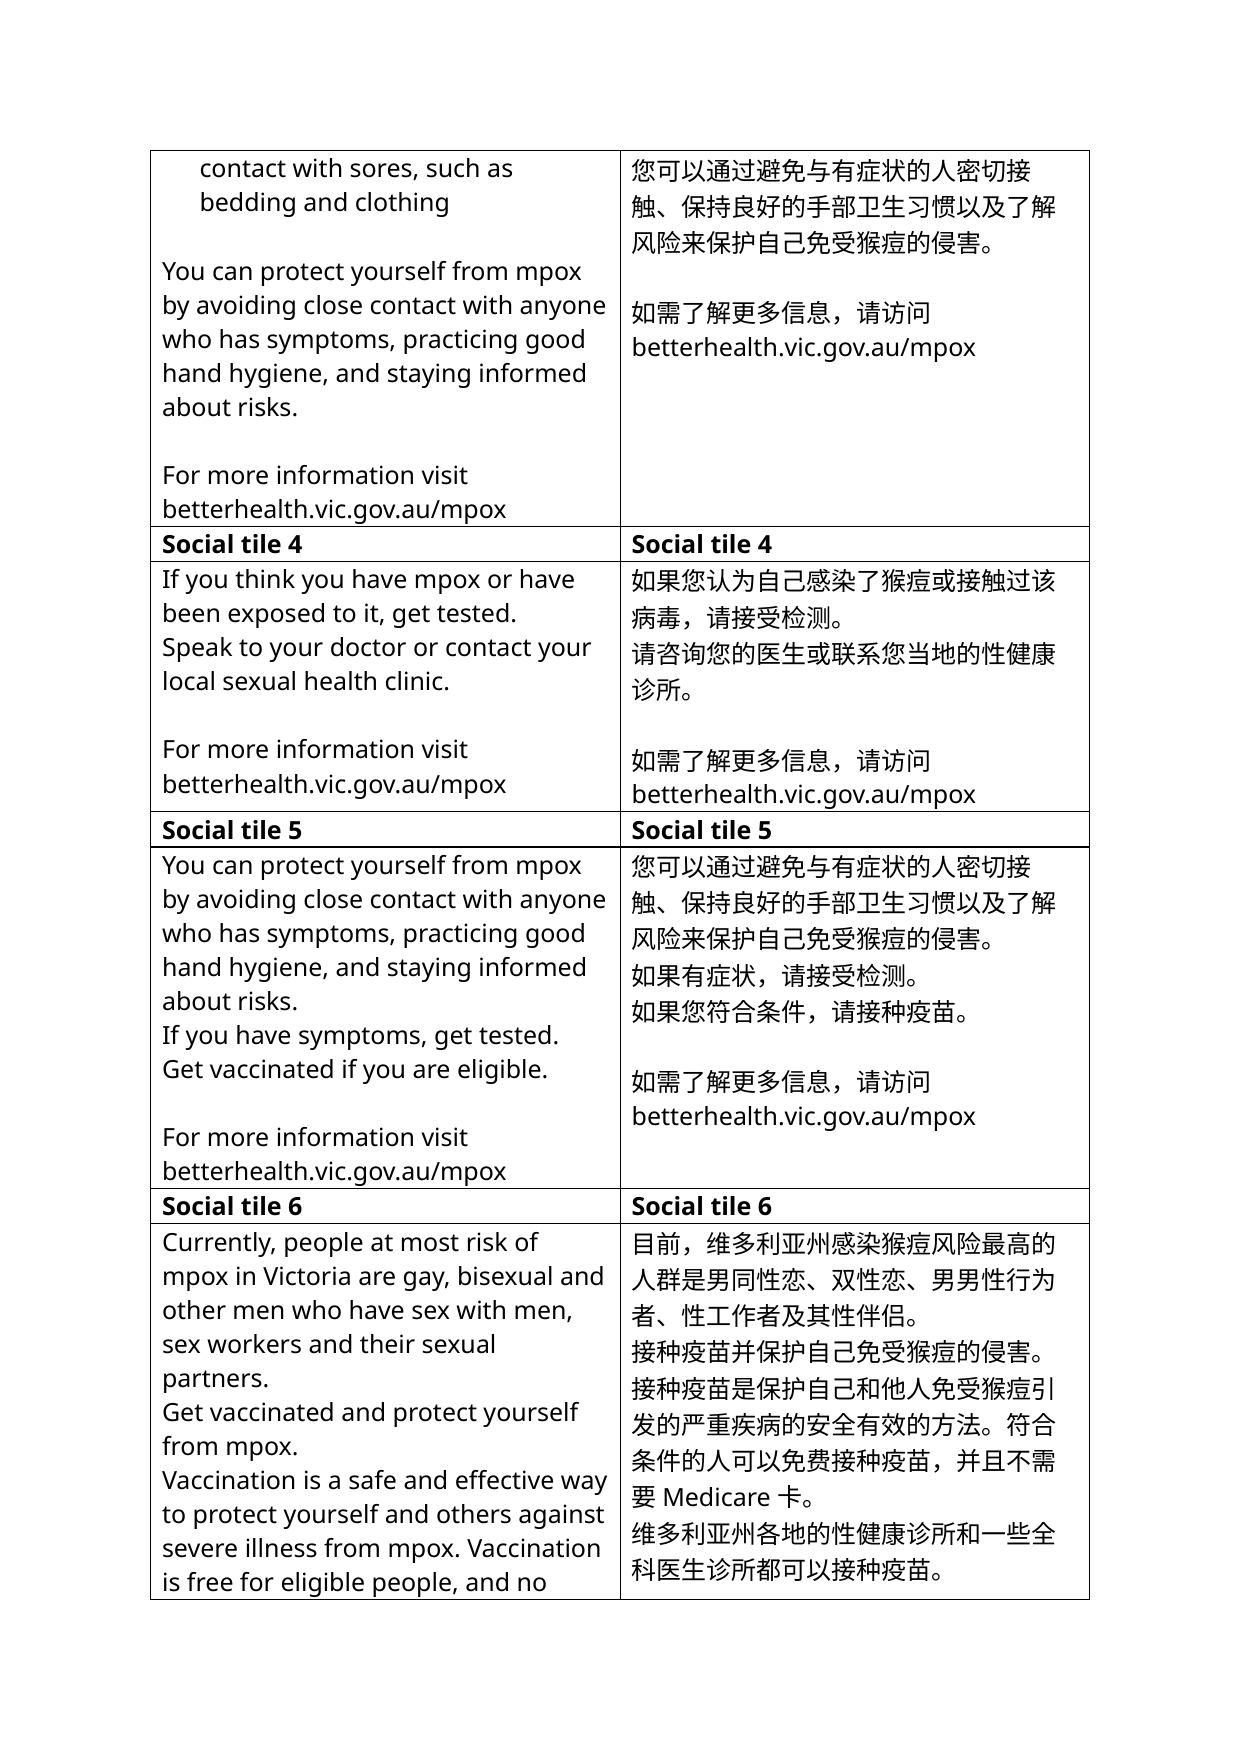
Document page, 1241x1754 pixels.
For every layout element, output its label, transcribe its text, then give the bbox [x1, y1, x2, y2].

table_cell Social tile 5 [151, 812, 620, 846]
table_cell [151, 151, 620, 526]
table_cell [621, 1224, 1089, 1599]
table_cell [151, 1224, 620, 1599]
table_cell Social tile 4 [151, 527, 620, 561]
table_cell 您可以通过避免与有症状的人密切接触、保持良好的手部卫生习惯以及了解风险来保护自己免受猴痘的侵害。 如果有症状，请接受检测。 如果您符合条件，请接种疫苗。 如需了解更多信息，请访问 betterhealth.vic.gov.au/mpox [621, 848, 1089, 1188]
table_cell Social tile 6 [151, 1189, 620, 1223]
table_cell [621, 151, 1089, 526]
table_cell If you think you have mpox or have been exposed to it, get tested. Speak to your doctor or contact your local sexual health clinic. For more information visit betterhealth.vic.gov.au/mpox [151, 562, 620, 811]
table_cell Social tile 4 [621, 527, 1089, 561]
table_cell Social tile 5 [621, 812, 1089, 846]
table_cell Social tile 6 [621, 1189, 1089, 1223]
table_cell You can protect yourself from mpox by avoiding close contact with anyone who has symptoms, practicing good hand hygiene, and staying informed about risks. If you have symptoms, get tested. Get vaccinated if you are eligible. For more information visit betterhealth.vic.gov.au/mpox [151, 848, 620, 1188]
table_cell 如果您认为自己感染了猴痘或接触过该病毒，请接受检测。 请咨询您的医生或联系您当地的性健康诊所。 如需了解更多信息，请访问 betterhealth.vic.gov.au/mpox [621, 562, 1089, 811]
